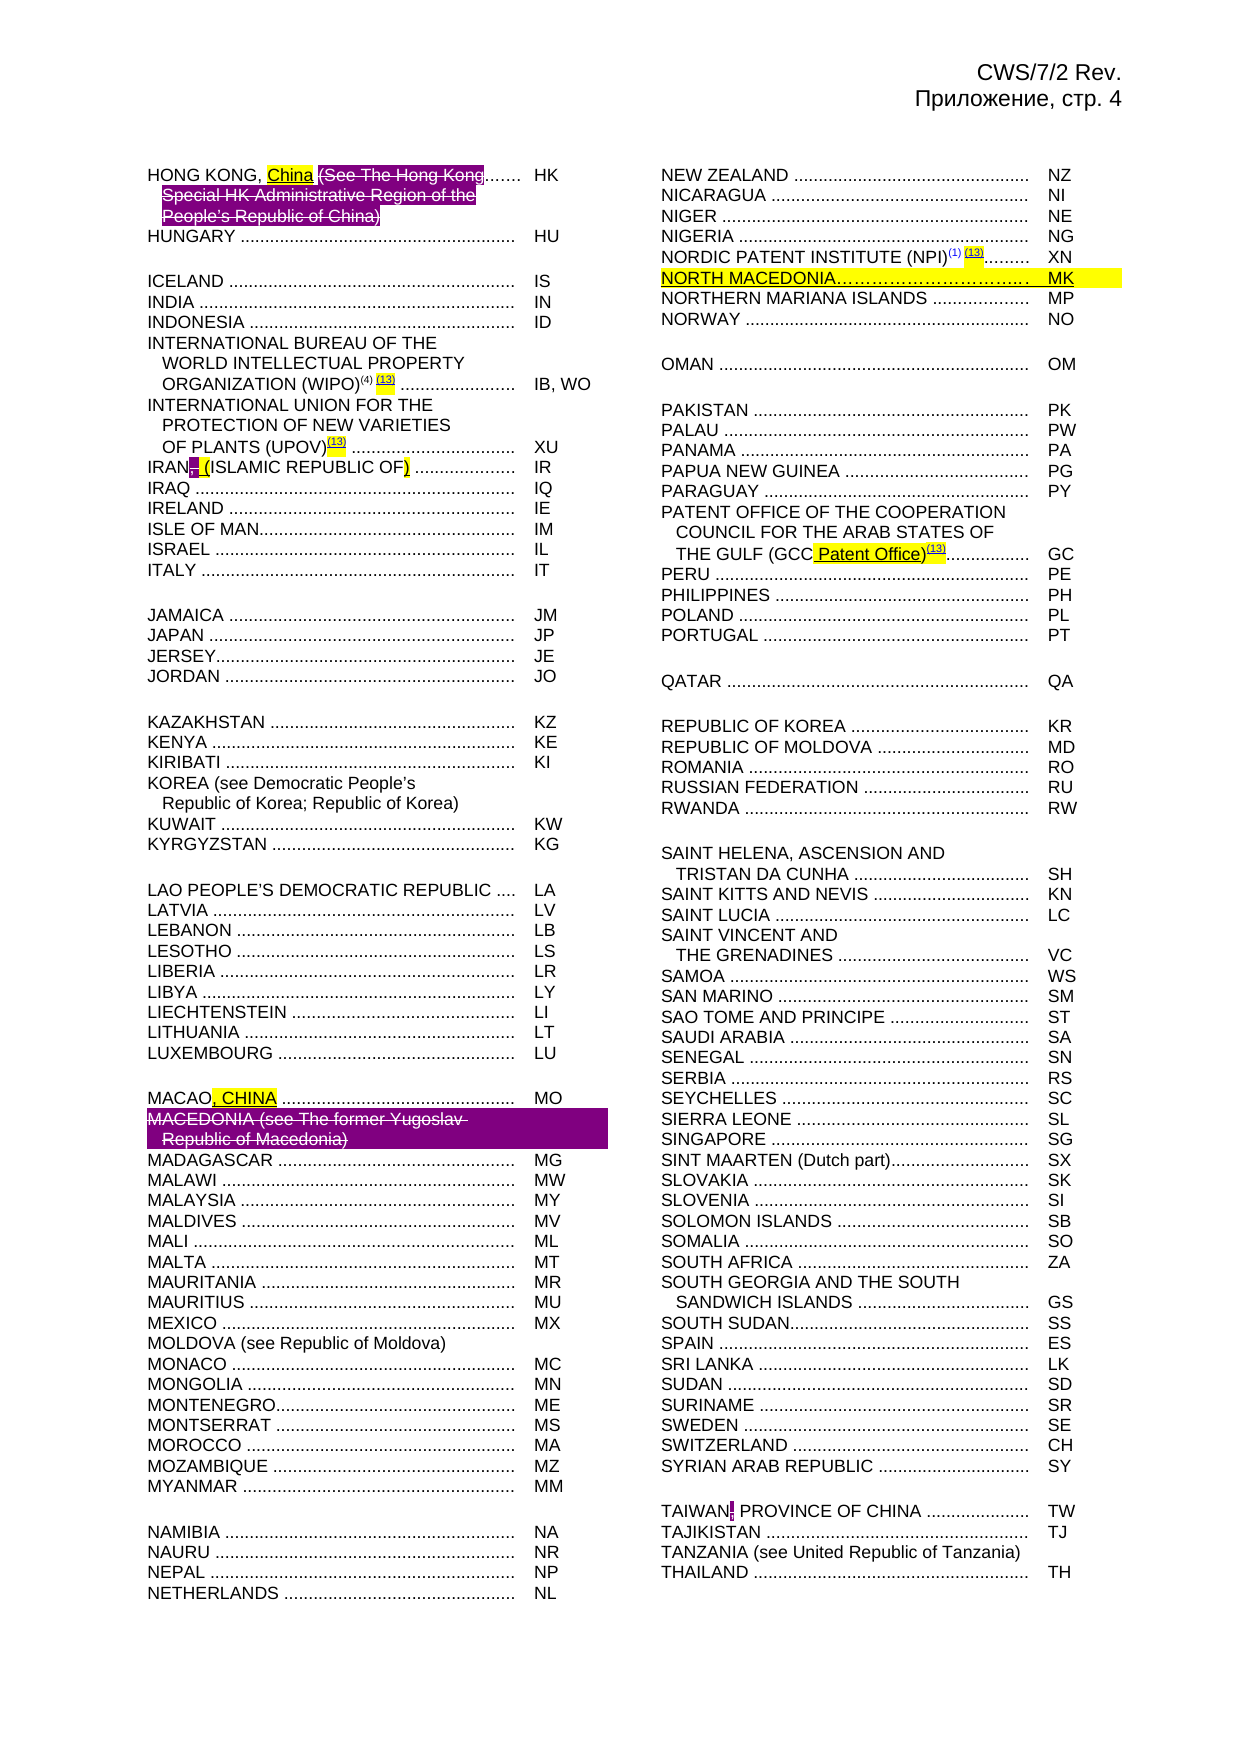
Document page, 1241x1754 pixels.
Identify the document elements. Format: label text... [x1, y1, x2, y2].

text NAURU NR [147, 1542, 608, 1562]
text MADAGASCAR MG [147, 1149, 608, 1170]
text SI [661, 1190, 1122, 1211]
text POLAND PL [661, 605, 1122, 625]
text IRAN, (ISLAMIC REPUBLIC OF) IR [410, 457, 608, 478]
text SRI LANKA LK [661, 1353, 1122, 1374]
text NORTH MACEDONIA…………………………. MK [661, 268, 1122, 288]
text IN [147, 292, 608, 312]
text MY [147, 1190, 608, 1211]
text WS [661, 966, 1122, 986]
text MACEDONIA (see The former Yugoslav Republic of Macedonia) [147, 1108, 608, 1149]
text MOROCCO MA [147, 1435, 608, 1456]
text NORTHERN MARIANA ISLANDS MP [661, 288, 1122, 308]
text MYANMAR MM [147, 1476, 608, 1496]
text JAMAICA JM [147, 605, 608, 625]
text ZA [661, 1251, 1122, 1272]
text IRAN, (ISLAMIC REPUBLIC OF) IR [210, 457, 404, 478]
text MEXICO MX [147, 1313, 608, 1333]
text QA [661, 671, 1122, 691]
text NORDIC PATENT INSTITUTE (NPI)(1) (13) XN [984, 246, 1122, 268]
text MALDIVES MV [147, 1211, 608, 1231]
text MD [661, 736, 1122, 757]
text SO [661, 1231, 1122, 1251]
text SEYCHELLES SC [661, 1088, 1122, 1108]
text MACAO, CHINA MO [147, 1088, 212, 1108]
text NEPAL NP [147, 1562, 608, 1583]
text SS [661, 1313, 1122, 1333]
text IRELAND IE [147, 498, 608, 518]
text SINT MAARTEN (Dutch part) SX [661, 1149, 1122, 1170]
text MONTSERRAT MS [147, 1415, 608, 1435]
text CH [661, 1435, 1122, 1456]
text LIECHTENSTEIN LI [147, 1002, 608, 1022]
text PERU PE [661, 564, 1122, 584]
text SYRIAN ARAB REPUBLIC SY [661, 1456, 1122, 1476]
text KR [661, 716, 1122, 736]
text LUXEMBOURG LU [147, 1043, 608, 1063]
text LIBERIA LR [147, 961, 608, 981]
text PW [661, 420, 1122, 440]
text ISRAEL IL [147, 539, 608, 559]
text INTERNATIONAL BUREAU OF THE WORLD INTELLECTUAL PROPERTY ORGANIZATION (WIPO)(4) (13) IB, WO [147, 332, 608, 395]
text SAUDI ARABIA SA [661, 1027, 1122, 1047]
text MOZAMBIQUE MZ [147, 1456, 608, 1476]
text SENEGAL SN [661, 1047, 1122, 1068]
text MACAO, CHINA MO [277, 1088, 608, 1108]
text LATVIA LV [147, 900, 608, 920]
text NIGER NE [661, 205, 1122, 226]
text SPAIN ES [661, 1333, 1122, 1353]
text SR [661, 1394, 1122, 1415]
text KG [147, 834, 608, 854]
text LIBYA LY [147, 981, 608, 1002]
text NAMIBIA NA [147, 1521, 608, 1542]
text KW [147, 813, 608, 834]
text MALI ML [147, 1231, 608, 1251]
text MALTA MT [147, 1251, 608, 1272]
text PT [661, 625, 1122, 646]
text RW [661, 798, 1122, 818]
text SWEDEN SE [661, 1415, 1122, 1435]
text SM [661, 986, 1122, 1006]
text RU [661, 777, 1122, 798]
text ID [147, 312, 608, 332]
text SUDAN SD [661, 1374, 1122, 1394]
text NORDIC PATENT INSTITUTE (NPI)(1) (13) XN [661, 246, 964, 268]
text NETHERLANDS NL [147, 1583, 608, 1603]
text KN [661, 884, 1122, 904]
text SAINT VINCENT AND THE VC [661, 925, 1122, 966]
text PATENT OFFICE OF THE COOPERATION COUNCIL FOR THE ARAB STATES OF THE GULF (GCC Patent Office)(13) GC [661, 501, 1122, 564]
text KIRIBATI KI [147, 752, 608, 773]
text HONG KONG, China (See The Hong Kong . HK Special HK Administrative Region of the People’s Republic of China) [147, 164, 608, 226]
text KAZAKHSTAN KZ [147, 711, 608, 732]
text LAO PEOPLE’S DEMOCRATIC REPUBLIC LA [147, 879, 608, 900]
text NO [661, 308, 1122, 329]
text JAPAN JP [147, 625, 608, 646]
text MONTENEGRO ME [147, 1394, 608, 1415]
text LC [661, 904, 1122, 925]
text HUNGARY HU [147, 226, 608, 246]
text OMAN [661, 354, 1122, 374]
text SIERRA LEONE SL [661, 1108, 1122, 1129]
text MONGOLIA MN [147, 1374, 608, 1394]
text RO [661, 757, 1122, 777]
text MAURITANIA MR [147, 1272, 608, 1292]
text MONACO MC [147, 1353, 608, 1374]
text TH [661, 1562, 1122, 1583]
text INTERNATIONAL UNION FOR THE PROTECTION OF NEW VARIETIES OF PLANTS (UPOV)(13) XU [147, 395, 608, 457]
text PAPUA NEW GUINEA PG [661, 461, 1122, 481]
text NICARAGUA NI [661, 185, 1122, 205]
text LEBANON LB [147, 920, 608, 941]
text MW [147, 1170, 608, 1190]
text SOUTH GEORGIA AND THE SOUTH SANDWICH GS [661, 1272, 1122, 1313]
text PANAMA PA [661, 440, 1122, 461]
text SB [661, 1211, 1122, 1231]
text IS [147, 271, 608, 292]
text IQ [147, 478, 608, 498]
text JERSEY JE [147, 646, 608, 666]
text ISLE OF MAN IM [147, 518, 608, 539]
text PY [661, 481, 1122, 501]
text TANZANIA (see United Republic of Tanzania) [661, 1542, 1122, 1562]
text SLOVAKIA SK [661, 1170, 1122, 1190]
text NIGERIA NG [661, 226, 1122, 246]
text LITHUANIA LT [147, 1022, 608, 1043]
text TAIWAN, PROVINCE OF CHINA TW [734, 1501, 1122, 1521]
text PHILIPPINES PH [661, 584, 1122, 605]
text KOREA (see Democratic People’s Republic of Korea; Republic of Korea) [147, 773, 608, 813]
text JORDAN JO [147, 666, 608, 686]
text NEW ZEALAND NZ [661, 164, 1122, 185]
text KENYA KE [147, 732, 608, 752]
text TJ [661, 1521, 1122, 1542]
text SINGAPORE SG [661, 1129, 1122, 1149]
text SAINT , ASCENSION AND SH [661, 843, 1122, 884]
text LESOTHO LS [147, 941, 608, 961]
text MOLDOVA (see Republic of Moldova) [147, 1333, 608, 1353]
text MAURITIUS MU [147, 1292, 608, 1313]
text SERBIA RS [661, 1068, 1122, 1088]
text ITALY IT [147, 559, 608, 580]
